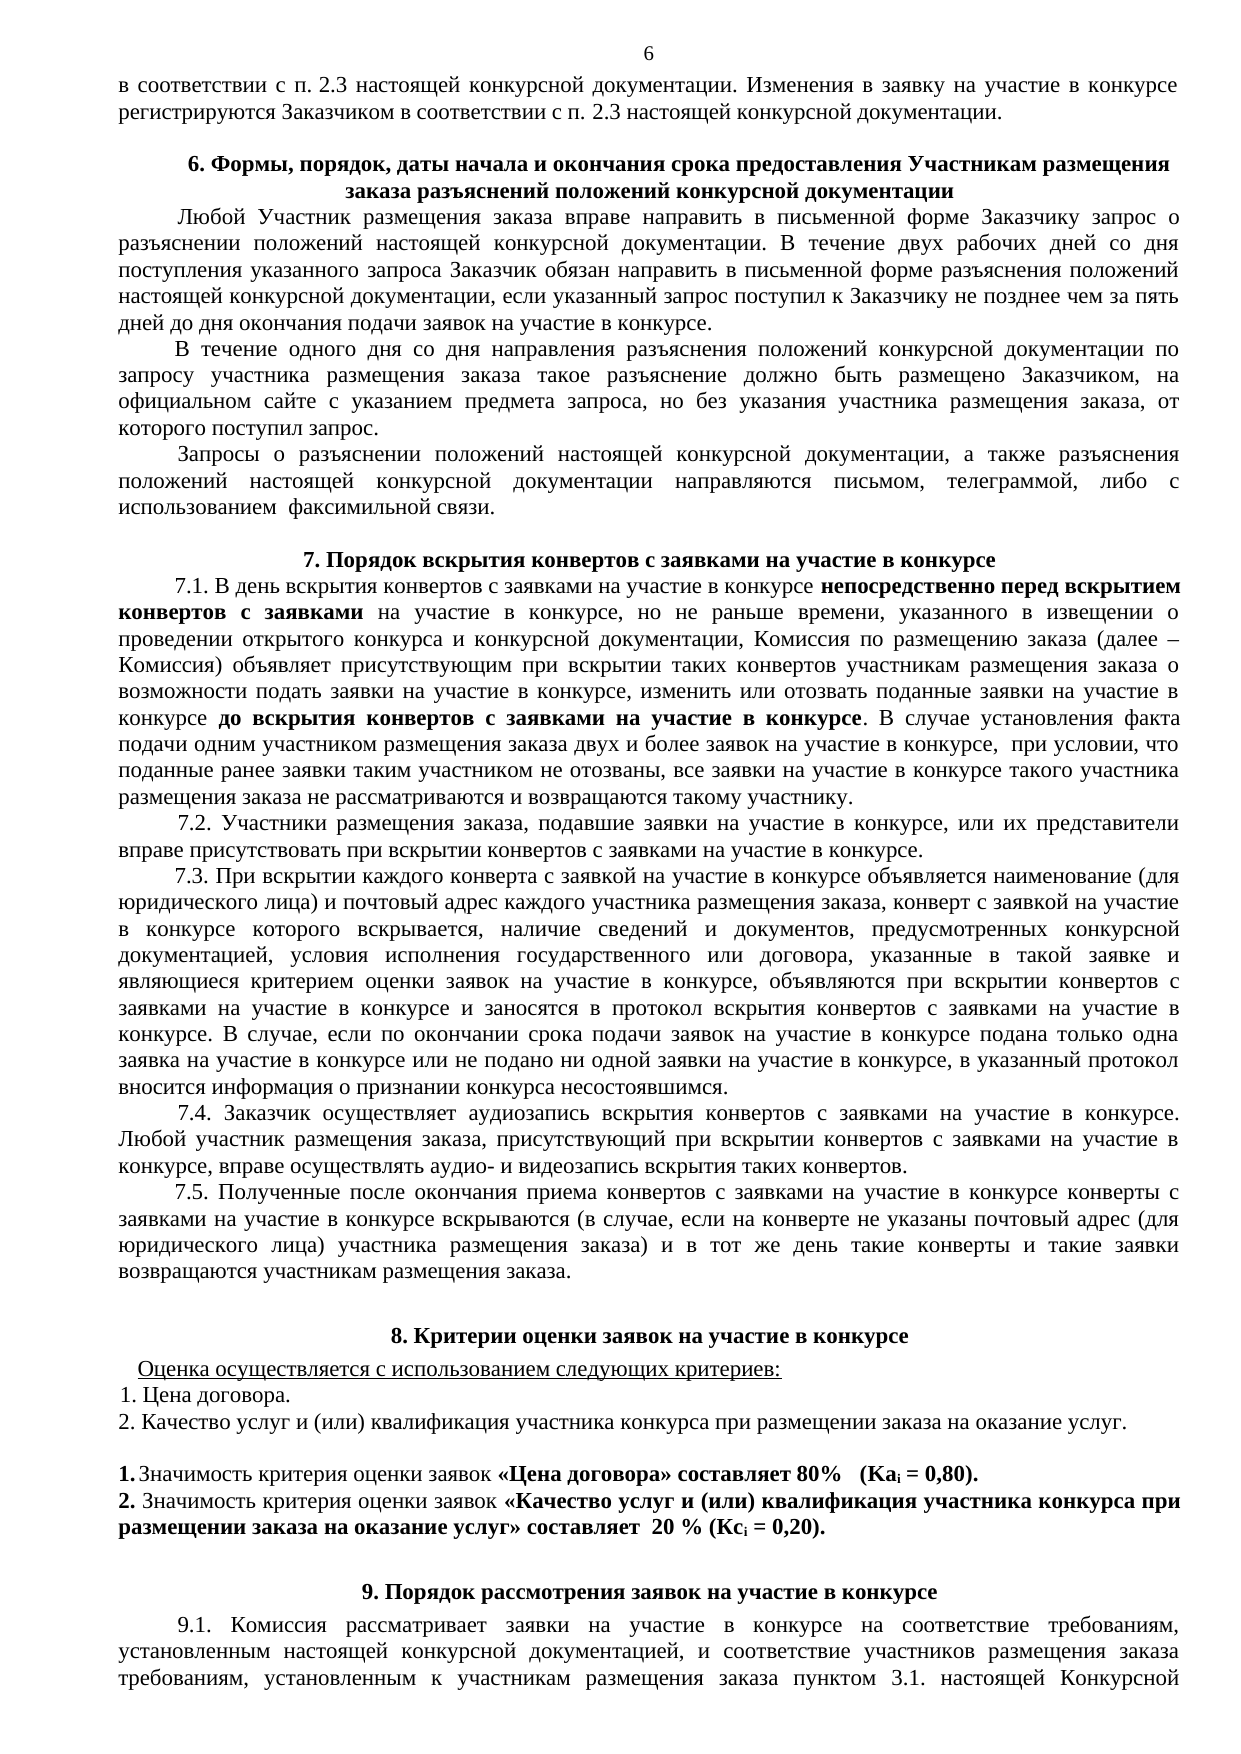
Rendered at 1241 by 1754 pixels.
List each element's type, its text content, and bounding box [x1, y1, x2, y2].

text Оценка осуществляется с использованием следующих критериев: [137, 1355, 1163, 1381]
text 2. Значимость критерия оценки заявок «Качество услуг и (или) квалификация участника конкурса при размещении заказа на оказание услуг» составляет 20 % (Ксi = 0,20). [118, 1487, 1181, 1539]
text 6. Формы, порядок, даты начала и окончания срока предоставления Участникам размещения заказа разъяснений положений конкурсной документации [118, 150, 1181, 203]
list Значимость критерия оценки заявок «Цена договора» составляет 80% (Kai = 0,80). [118, 1461, 1181, 1487]
text 2. Качество услуг и (или) квалификация участника конкурса при размещении заказа на оказание услуг. [118, 1408, 1181, 1434]
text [118, 71, 1181, 124]
text 9. Порядок рассмотрения заявок на участие в конкурсе [118, 1578, 1181, 1605]
text 7.3. При вскрытии каждого конверта с заявкой на участие в конкурсе объявляется наименование (для юридического лица) и почтовый адрес каждого участника размещения заказа, конверт с заявкой на участие в конкурсе которого вскрывается, наличие сведений и документов, предусмотренных конкурсной документацией, условия исполнения государственного или договора, указанные в такой заявке и являющиеся критерием оценки заявок на участие в конкурсе, объявляются при вскрытии конвертов с заявками на участие в конкурсе и заносятся в протокол вскрытия конвертов с заявками на участие в конкурсе. В случае, если по окончании срока подачи заявок на участие в конкурсе подана только одна заявка на участие в конкурсе или не подано ни одной заявки на участие в конкурсе, в указанный протокол вносится информация о признании конкурса несостоявшимся. [118, 862, 1181, 1099]
text Запросы о разъяснении положений настоящей конкурсной документации, а также разъяснения положений настоящей конкурсной документации направляются письмом, телеграммой, либо с использованием факсимильной связи. [118, 440, 1181, 519]
text В течение одного дня со дня направления разъяснения положений конкурсной документации по запросу участника размещения заказа такое разъяснение должно быть размещено Заказчиком, на официальном сайте с указанием предмета запроса, но без указания участника размещения заказа, от которого поступил запрос. [118, 335, 1181, 440]
text 7.2. Участники размещения заказа, подавшие заявки на участие в конкурсе, или их представители вправе присутствовать при вскрытии конвертов с заявками на участие в конкурсе. [118, 809, 1181, 862]
text 7.4. Заказчик осуществляет аудиозапись вскрытия конвертов с заявками на участие в конкурсе. Любой участник размещения заказа, присутствующий при вскрытии конвертов с заявками на участие в конкурсе, вправе осуществлять аудио- и видеозапись вскрытия таких конвертов. [118, 1099, 1181, 1178]
text 7. Порядок вскрытия конвертов с заявками на участие в конкурсе [118, 546, 1181, 572]
text 1. Цена договора. [119, 1381, 1163, 1408]
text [118, 1611, 1181, 1690]
text 7.1. В день вскрытия конвертов с заявками на участие в конкурсе непосредственно перед вскрытием конвертов с заявками на участие в конкурсе, но не раньше времени, указанного в извещении о проведении открытого конкурса и конкурсной документации, Комиссия по размещению заказа (далее – Комиссия) объявляет присутствующим при вскрытии таких конвертов участникам размещения заказа о возможности подать заявки на участие в конкурсе, изменить или отозвать поданные заявки на участие в конкурсе до вскрытия конвертов с заявками на участие в конкурсе. В случае установления факта подачи одним участником размещения заказа двух и более заявок на участие в конкурсе, при условии, что поданные ранее заявки таким участником не отозваны, все заявки на участие в конкурсе такого участника размещения заказа не рассматриваются и возвращаются такому участнику. [118, 572, 1181, 809]
text Любой Участник размещения заказа вправе направить в письменной форме Заказчику запрос о разъяснении положений настоящей конкурсной документации. В течение двух рабочих дней со дня поступления указанного запроса Заказчик обязан направить в письменной форме разъяснения положений настоящей конкурсной документации, если указанный запрос поступил к Заказчику не позднее чем за пять дней до дня окончания подачи заявок на участие в конкурсе. [118, 203, 1181, 335]
text 7.5. Полученные после окончания приема конвертов с заявками на участие в конкурсе конверты с заявками на участие в конкурсе вскрываются (в случае, если на конверте не указаны почтовый адрес (для юридического лица) участника размещения заказа) и в тот же день такие конверты и такие заявки возвращаются участникам размещения заказа. [118, 1178, 1181, 1284]
text 8. Критерии оценки заявок на участие в конкурсе [118, 1322, 1181, 1349]
